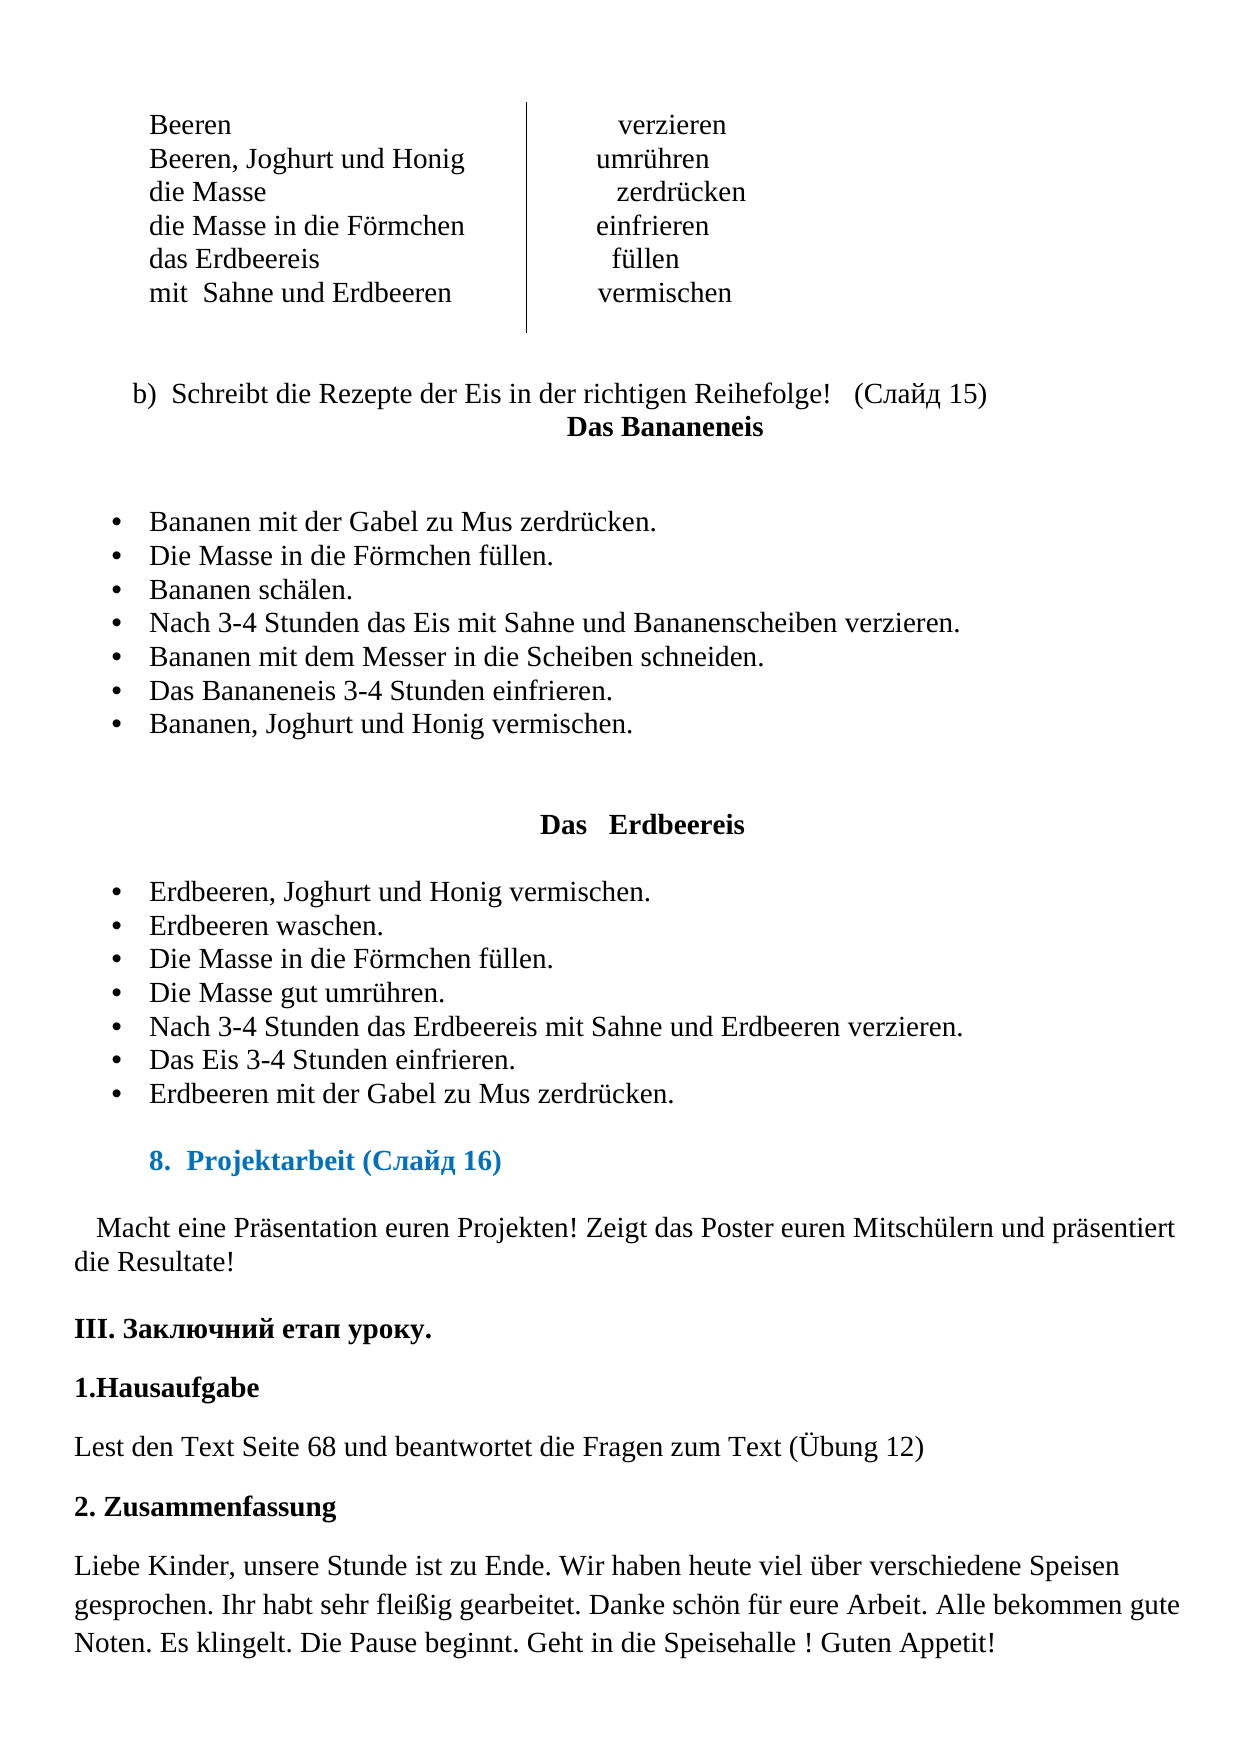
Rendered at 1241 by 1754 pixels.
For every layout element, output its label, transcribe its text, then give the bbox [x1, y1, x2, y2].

text mit Sahne und Erdbeeren vermischen [149, 275, 526, 309]
list Erdbeeren mit der Gabel zu Mus zerdrücken. [111, 1076, 1181, 1109]
text die Masse zerdrücken [527, 174, 1181, 208]
text Beeren verzieren [149, 107, 526, 141]
text mit Sahne und Erdbeeren vermischen [527, 275, 1181, 309]
list Nach 3-4 Stunden das Erdbeereis mit Sahne und Erdbeeren verzieren. [111, 1009, 1181, 1042]
list Erdbeeren, Joghurt und Honig vermischen. [111, 874, 1181, 908]
list Projektarbeit (Слайд 16) [149, 1143, 1181, 1177]
text das Erdbeereis füllen [527, 242, 1181, 275]
list Die Masse gut umrühren. [111, 975, 1181, 1009]
text Das Bananeneis [149, 409, 1181, 443]
text Beeren, Joghurt und Honig umrühren [527, 141, 1181, 174]
text Liebe Kinder, unsere Stunde ist zu Ende. Wir haben heute viel über verschiedene Speisen gesprochen. Ihr habt sehr fleißig gearbeitet. Danke schön für eure Arbeit. Alle bekommen gute Noten. Es klingelt. Die Pause beginnt. Geht in die Speisehalle ! Guten Appetit! [74, 1548, 1181, 1659]
list Bananen mit dem Messer in die Scheiben schneiden. [111, 639, 1181, 673]
text Das Erdbeereis [103, 807, 1181, 841]
text das Erdbeereis füllen [149, 242, 526, 275]
list Nach 3-4 Stunden das Eis mit Sahne und Bananenscheiben verzieren. [111, 605, 1181, 639]
text die Masse in die Förmchen einfrieren [149, 208, 526, 242]
text Lest den Text Seite 68 und beantwortet die Fragen zum Text (Übung 12) [74, 1429, 1181, 1463]
text ІІІ. Заключний етап уроку. [74, 1311, 1181, 1344]
list Das Eis 3-4 Stunden einfrieren. [111, 1042, 1181, 1076]
list Erdbeeren waschen. [111, 908, 1181, 941]
list Bananen mit der Gabel zu Mus zerdrücken. [111, 504, 1181, 538]
text Beeren verzieren [527, 107, 1181, 141]
list Die Masse in die Förmchen füllen. [111, 538, 1181, 572]
text b) Schreibt die Rezepte der Eis in der richtigen Reihefolge! (Слайд 15) [74, 376, 1181, 409]
text die Masse zerdrücken [149, 174, 526, 208]
list Die Masse in die Förmchen füllen. [111, 941, 1181, 975]
list Bananen, Joghurt und Honig vermischen. [111, 706, 1181, 740]
text Beeren, Joghurt und Honig umrühren [149, 141, 526, 174]
text 1.Hausaufgabe [74, 1370, 1181, 1404]
list Bananen schälen. [111, 572, 1181, 605]
text Macht eine Präsentation euren Projekten! Zeigt das Poster euren Mitschülern und präsentiert die Resultate! [74, 1210, 1181, 1277]
list Das Bananeneis 3-4 Stunden einfrieren. [111, 673, 1181, 706]
text 2. Zusammenfassung [74, 1489, 1181, 1522]
text die Masse in die Förmchen einfrieren [527, 208, 1181, 242]
